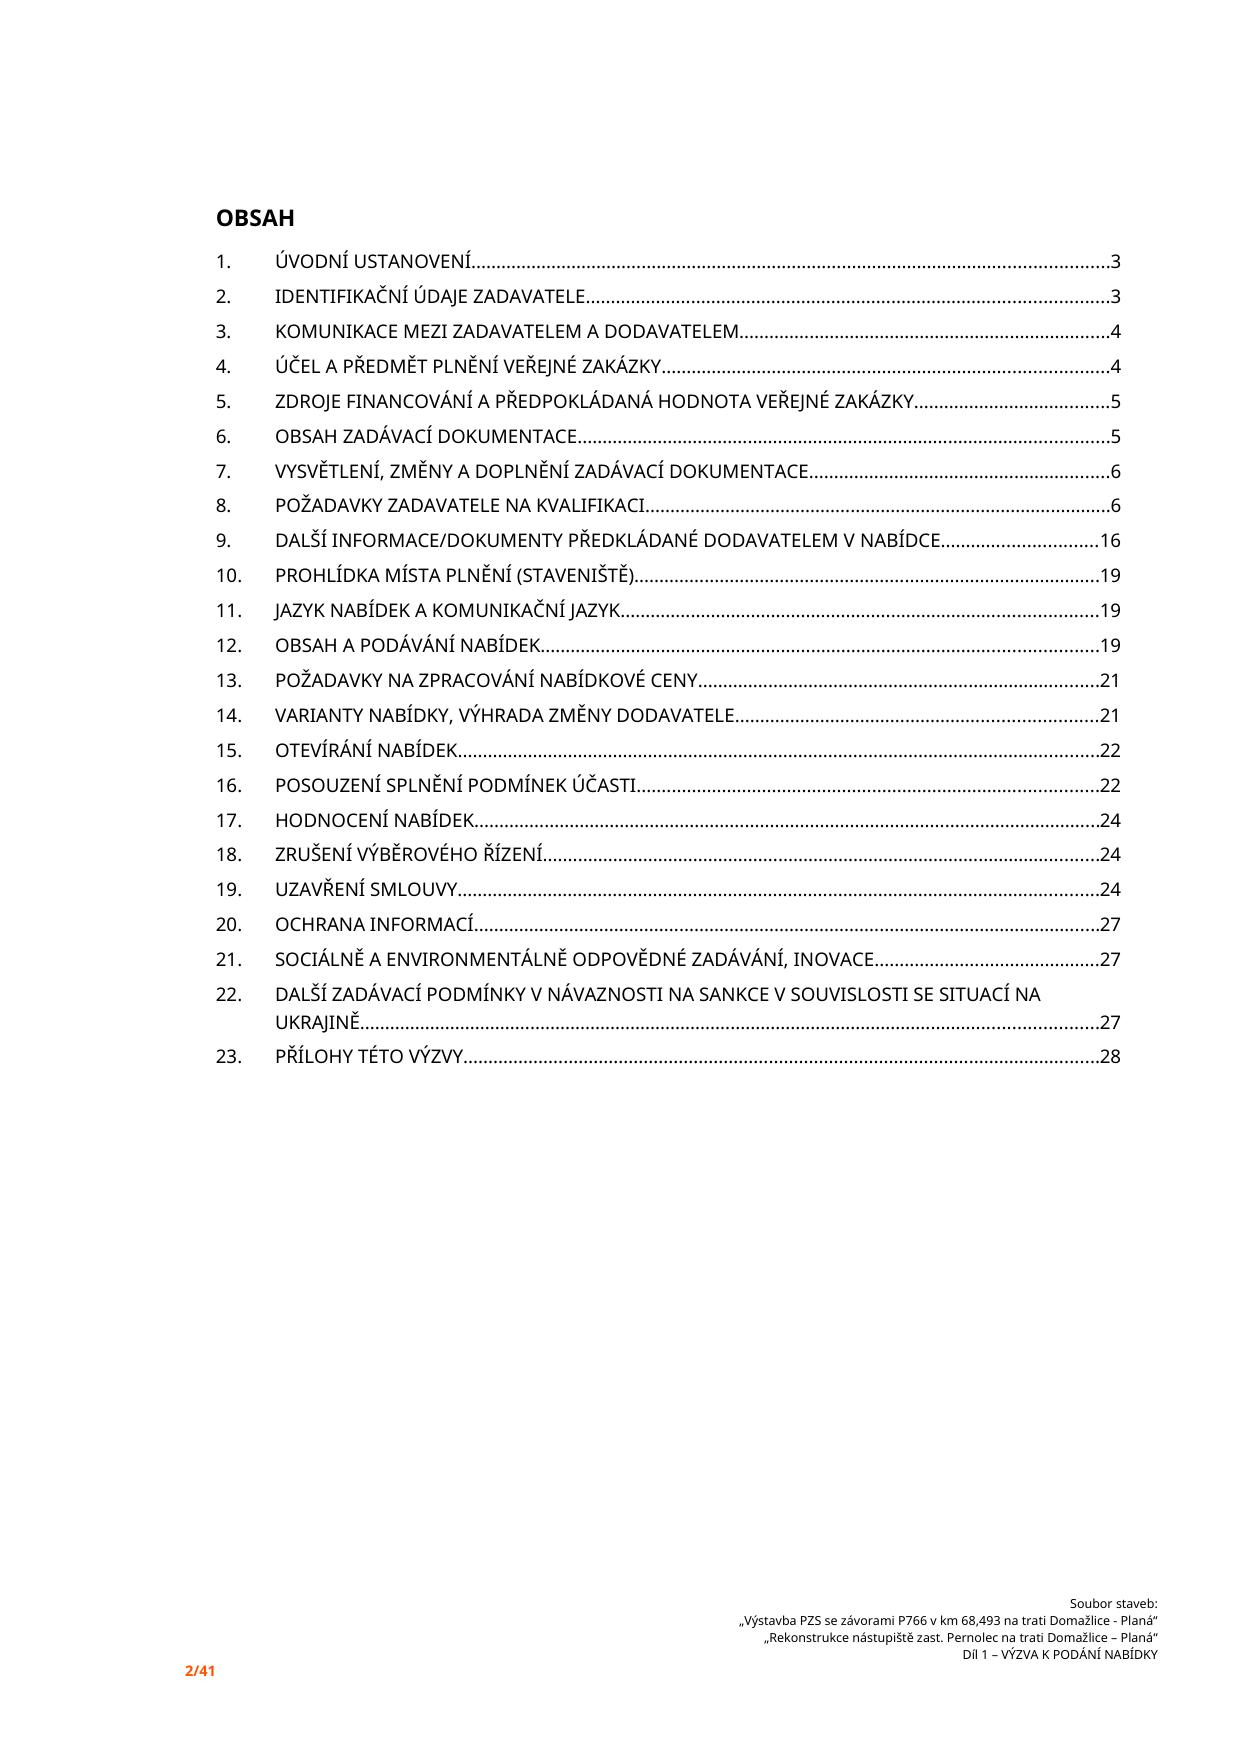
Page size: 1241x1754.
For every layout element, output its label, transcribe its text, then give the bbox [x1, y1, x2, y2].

text 13. POŽADAVKY NA ZPRACOVÁNÍ NABÍDKOVÉ CENY 21 [216, 667, 1122, 693]
text 18. ZRUŠENÍ VÝBĚROVÉHO ŘÍZENÍ 24 [216, 842, 1122, 867]
text 10. PROHLÍDKA MÍSTA PLNĚNÍ (STAVENIŠTĚ) 19 [216, 563, 1122, 588]
text 14. VARIANTY NABÍDKY, VÝHRADA ZMĚNY DODAVATELE 21 [216, 702, 1122, 728]
text 22. Další zadávací podmínky v návaznosti na sankce v souvislosti se situací na Ukrajině 27 [216, 981, 1122, 1035]
text 4. ÚČEL A PŘEDMĚT PLNĚNÍ VEŘEJNÉ ZAKÁZKY 4 [216, 353, 1122, 379]
text 7. VYSVĚTLENÍ, ZMĚNY A DOPLNĚNÍ ZADÁVACÍ DOKUMENTACE 6 [216, 458, 1122, 483]
text 6. OBSAH ZADÁVACÍ DOKUMENTACE 5 [216, 423, 1122, 448]
text 3. KOMUNIKACE MEZI ZADAVATELEM a DODAVATELEM 4 [216, 318, 1122, 344]
text 23. PŘÍLOHY TÉTO VÝZVY 28 [216, 1044, 1122, 1069]
text 8. POŽADAVKY ZADAVATELE NA KVALIFIKACI 6 [216, 493, 1122, 518]
text 2. IDENTIFIKAČNÍ ÚDAJE ZADAVATELE 3 [216, 283, 1122, 309]
text 11. JAZYK NABÍDEK A KOMUNIKAČNÍ JAZYK 19 [216, 597, 1122, 623]
text 1. ÚVODNÍ USTANOVENÍ 3 [216, 248, 1122, 274]
text 17. HODNOCENÍ NABÍDEK 24 [216, 807, 1122, 832]
text 9. DALŠÍ INFORMACE/DOKUMENTY PŘEDKLÁDANÉ DODAVATELEM V NABÍDCE 16 [216, 528, 1122, 553]
text 16. POSOUZENÍ SPLNĚNÍ PODMÍNEK ÚČASTI 22 [216, 772, 1122, 797]
text 12. OBSAH A PODÁVÁNÍ NABÍDEK 19 [216, 632, 1122, 658]
text 20. OCHRANA INFORMACÍ 27 [216, 912, 1122, 937]
text 5. ZDROJE FINANCOVÁNÍ A PŘEDPOKLÁDANÁ HODNOTA VEŘEJNÉ ZAKÁZKY 5 [216, 388, 1122, 414]
text 21. SOCIÁLNĚ A ENVIRONMENTÁLNĚ ODPOVĚDNÉ ZADÁVÁNÍ, INOVACE 27 [216, 946, 1122, 972]
text Obsah [216, 202, 1122, 233]
text 19. UZAVŘENÍ SMLOUVY 24 [216, 877, 1122, 902]
text 15. OTEVÍRÁNÍ NABÍDEK 22 [216, 737, 1122, 763]
